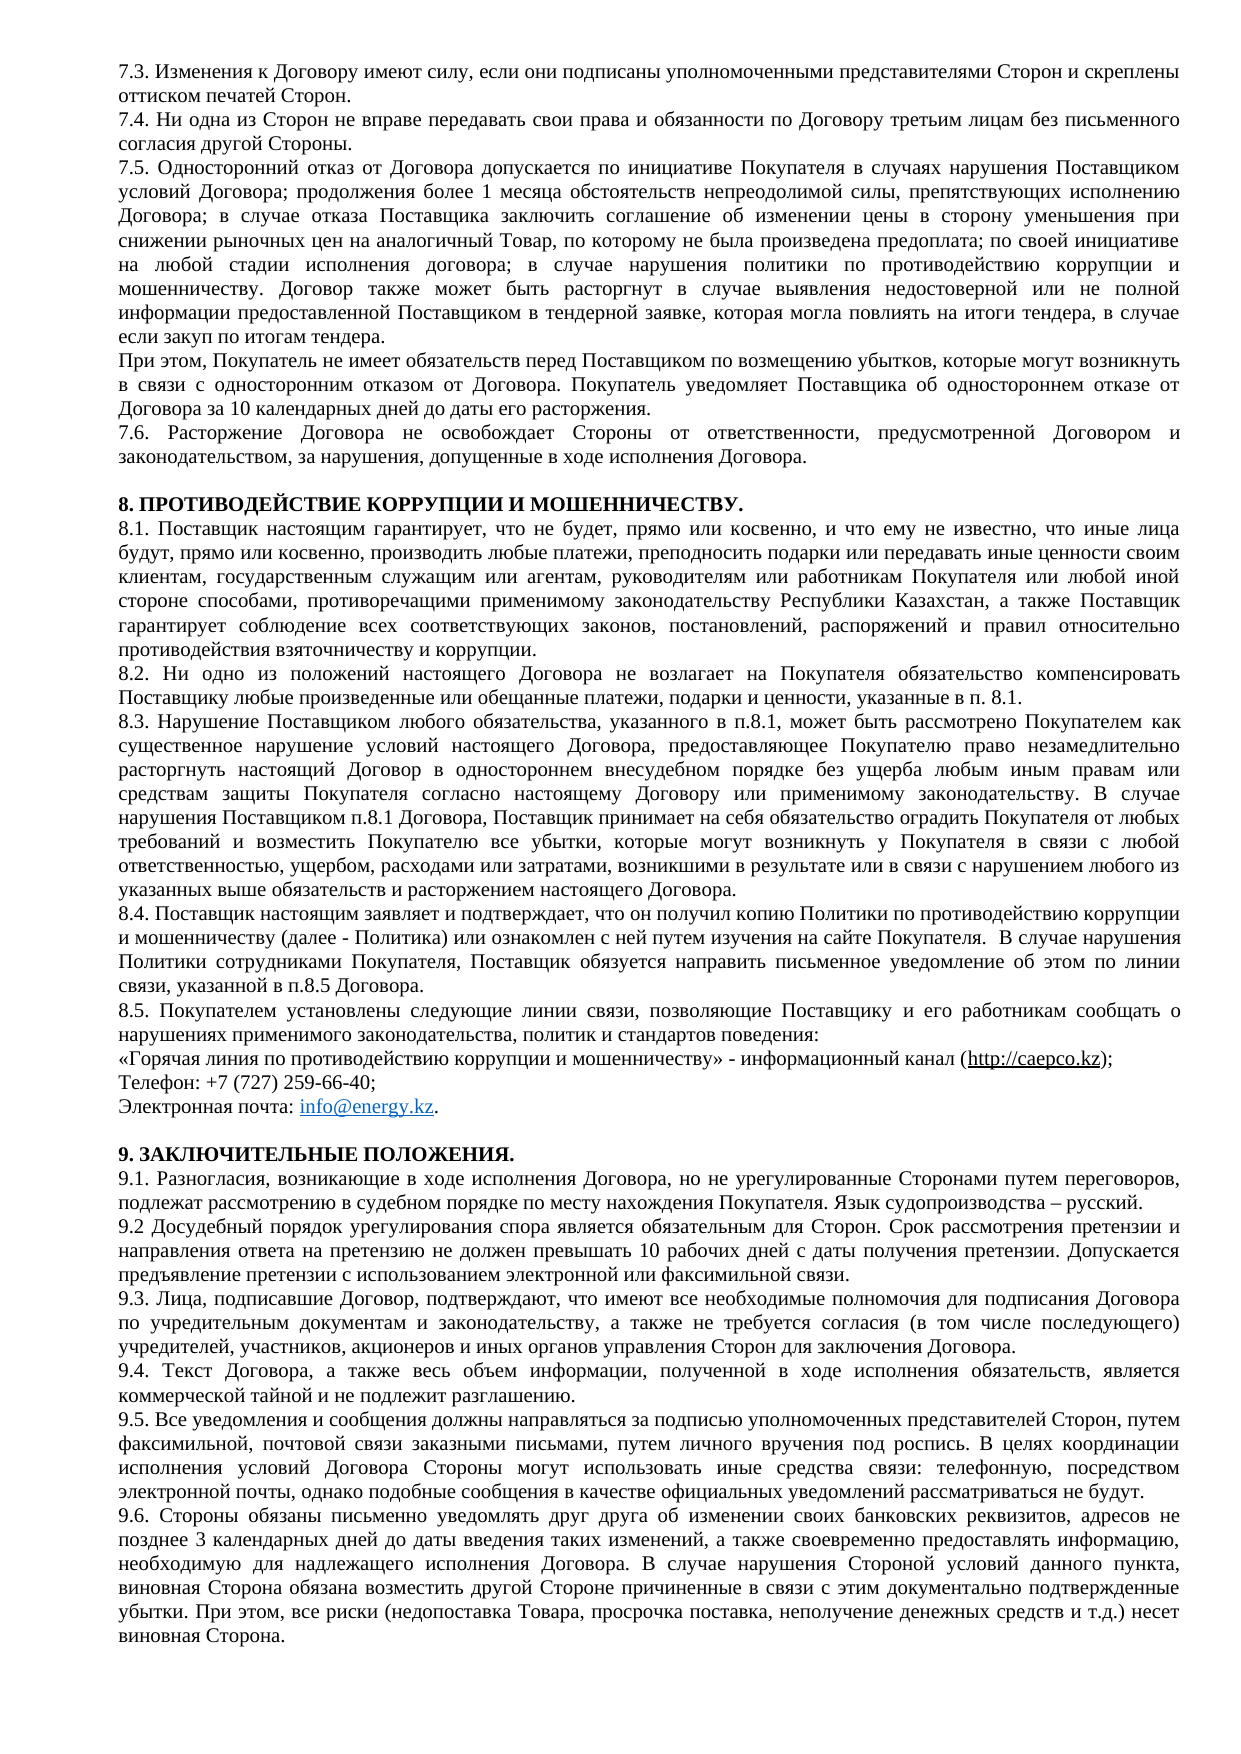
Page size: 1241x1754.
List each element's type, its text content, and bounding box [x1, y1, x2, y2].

text 9.6. Стороны обязаны письменно уведомлять друг друга об изменении своих банковских реквизитов, адресов не позднее 3 календарных дней до даты введения таких изменений, а также своевременно предоставлять информацию, необходимую для надлежащего исполнения Договора. В случае нарушения Стороной условий данного пункта, виновная Сторона обязана возместить другой Стороне причиненные в связи с этим документально подтвержденные убытки. При этом, все риски (недопоставка Товара, просрочка поставка, неполучение денежных средств и т.д.) несет виновная Сторона. [118, 1503, 1181, 1647]
text 9. ЗАКЛЮЧИТЕЛЬНЫЕ ПОЛОЖЕНИЯ. [118, 1142, 1181, 1166]
text 9.3. Лица, подписавшие Договор, подтверждают, что имеют все необходимые полномочия для подписания Договора по учредительным документам и законодательству, а также не требуется согласия (в том числе последующего) учредителей, участников, акционеров и иных органов управления Сторон для заключения Договора. [118, 1286, 1181, 1358]
text Телефон: +7 (727) 259-66-40; [118, 1070, 1181, 1094]
text 8.5. Покупателем установлены следующие линии связи, позволяющие Поставщику и его работникам сообщать о нарушениях применимого законодательства, политик и стандартов поведения: [118, 997, 1181, 1046]
list 8.1. Поставщик настоящим гарантирует, что не будет, прямо или косвенно, и что ему не известно, что иные лица будут, прямо или косвенно, производить любые платежи, преподносить подарки или передавать иные ценности своим клиентам, государственным служащим или агентам, руководителям или работникам Покупателя или любой иной стороне способами, противоречащими применимому законодательству Республики Казахстан, а также Поставщик гарантирует соблюдение всех соответствующих законов, постановлений, распоряжений и правил относительно противодействия взяточничеству и коррупции. [118, 516, 1181, 661]
text 7.5. Односторонний отказ от Договора допускается по инициативе Покупателя в случаях нарушения Поставщиком условий Договора; продолжения более 1 месяца обстоятельств непреодолимой силы, препятствующих исполнению Договора; в случае отказа Поставщика заключить соглашение об изменении цены в сторону уменьшения при снижении рыночных цен на аналогичный Товар, по которому не была произведена предоплата; по своей инициативе на любой стадии исполнения договора; в случае нарушения политики по противодействию коррупции и мошенничеству. Договор также может быть расторгнут в случае выявления недостоверной или не полной информации предоставленной Поставщиком в тендерной заявке, которая могла повлиять на итоги тендера, в случае если закуп по итогам тендера. [118, 155, 1181, 348]
text 7.6. Расторжение Договора не освобождает Стороны от ответственности, предусмотренной Договором и законодательством, за нарушения, допущенные в ходе исполнения Договора. [118, 420, 1181, 468]
text 9.1. Разногласия, возникающие в ходе исполнения Договора, но не урегулированные Сторонами путем переговоров, подлежат рассмотрению в судебном порядке по месту нахождения Покупателя. Язык судопроизводства – русский. [118, 1166, 1181, 1214]
list 9.2 Досудебный порядок урегулирования спора является обязательным для Сторон. Срок рассмотрения претензии и направления ответа на претензию не должен превышать 10 рабочих дней с даты получения претензии. Допускается предъявление претензии с использованием электронной или факсимильной связи. [118, 1214, 1181, 1286]
text 8.3. Нарушение Поставщиком любого обязательства, указанного в п.8.1, может быть рассмотрено Покупателем как существенное нарушение условий настоящего Договора, предоставляющее Покупателю право незамедлительно расторгнуть настоящий Договор в одностороннем внесудебном порядке без ущерба любым иным правам или средствам защиты Покупателя согласно настоящему Договору или применимому законодательству. В случае нарушения Поставщиком п.8.1 Договора, Поставщик принимает на себя обязательство оградить Покупателя от любых требований и возместить Покупателю все убытки, которые могут возникнуть у Покупателя в связи c любой ответственностью, ущербом, расходами или затратами, возникшими в результате или в связи с нарушением любого из указанных выше обязательств и расторжением настоящего Договора. [118, 709, 1181, 901]
text 7.3. Изменения к Договору имеют силу, если они подписаны уполномоченными представителями Сторон и скреплены оттиском печатей Сторон. [118, 59, 1181, 107]
text 8.2. Ни одно из положений настоящего Договора не возлагает на Покупателя обязательство компенсировать Поставщику любые произведенные или обещанные платежи, подарки и ценности, указанные в п. 8.1. [118, 661, 1181, 709]
text 8. ПРОТИВОДЕЙСТВИЕ КОРРУПЦИИ И МОШЕННИЧЕСТВУ. [118, 492, 1181, 516]
text 9.5. Все уведомления и сообщения должны направляться за подписью уполномоченных представителей Сторон, путем факсимильной, почтовой связи заказными письмами, путем личного вручения под роспись. В целях координации исполнения условий Договора Стороны могут использовать иные средства связи: телефонную, посредством электронной почты, однако подобные сообщения в качестве официальных уведомлений рассматриваться не будут. [118, 1407, 1181, 1503]
text Электронная почта: info@energy.kz. [118, 1094, 1181, 1118]
text «Горячая линия по противодействию коррупции и мошенничеству» - информационный канал (http://caepco.kz); [118, 1046, 1181, 1070]
text 9.4. Текст Договора, а также весь объем информации, полученной в ходе исполнения обязательств, является коммерческой тайной и не подлежит разглашению. [118, 1358, 1181, 1407]
text 7.4. Ни одна из Сторон не вправе передавать свои права и обязанности по Договору третьим лицам без письменного согласия другой Стороны. [118, 107, 1181, 155]
text При этом, Покупатель не имеет обязательств перед Поставщиком по возмещению убытков, которые могут возникнуть в связи с односторонним отказом от Договора. Покупатель уведомляет Поставщика об одностороннем отказе от Договора за 10 календарных дней до даты его расторжения. [118, 348, 1181, 420]
text 8.4. Поставщик настоящим заявляет и подтверждает, что он получил копию Политики по противодействию коррупции и мошенничеству (далее - Политика) или ознакомлен с ней путем изучения на сайте Покупателя. В случае нарушения Политики сотрудниками Покупателя, Поставщик обязуется направить письменное уведомление об этом по линии связи, указанной в п.8.5 Договора. [118, 901, 1181, 997]
